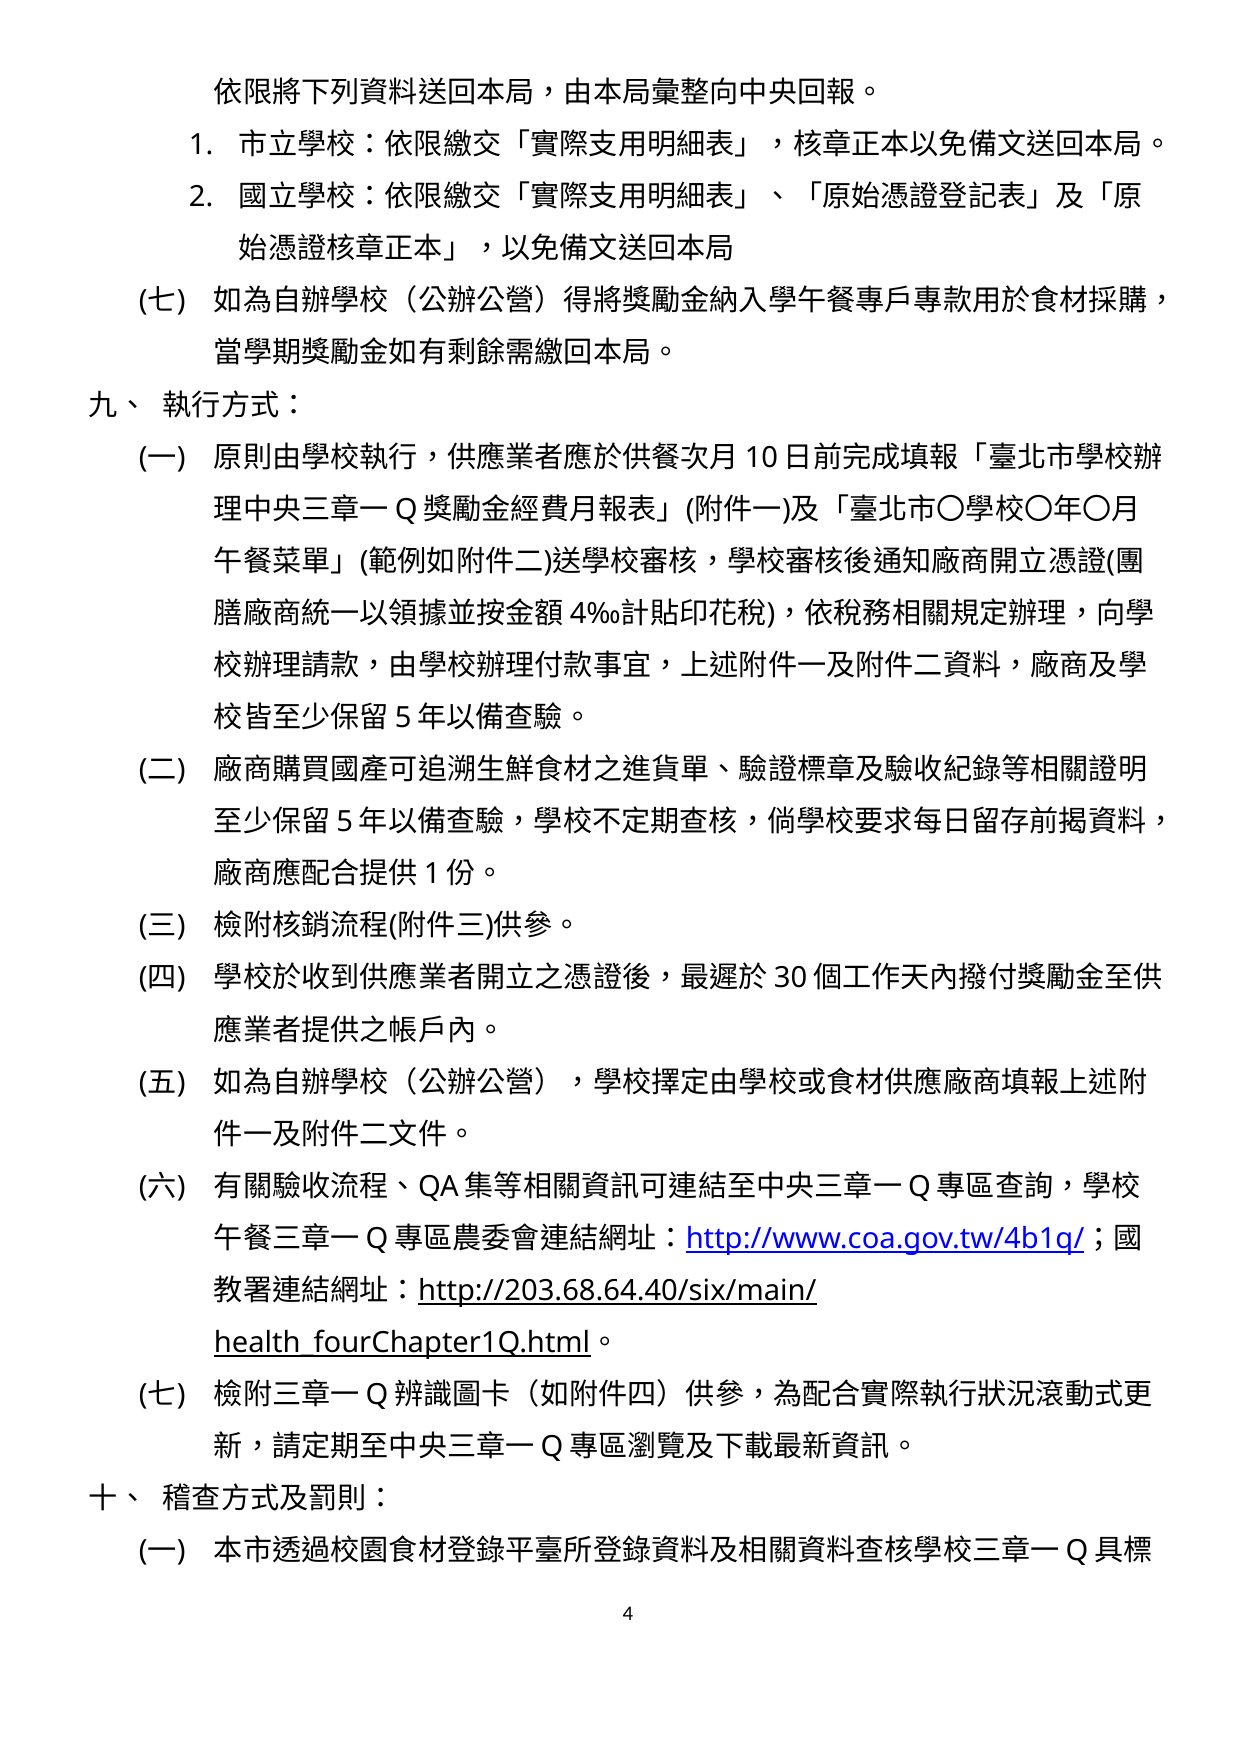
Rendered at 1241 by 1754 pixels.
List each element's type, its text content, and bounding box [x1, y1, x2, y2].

list 有關驗收流程、QA集等相關資訊可連結至中央三章一Q專區查詢，學校午餐三章一Q專區農委會連結網址：http://www.coa.gov.tw/4b1q/；國教署連結網址：http://203.68.64.40/six/main/health_fourChapter1Q.html。 [139, 1154, 1167, 1363]
list 學校於收到供應業者開立之憑證後，最遲於30個工作天內撥付獎勵金至供應業者提供之帳戶內。 [139, 946, 1167, 1050]
list 如為自辦學校（公辦公營）得將獎勵金納入學午餐專戶專款用於食材採購，當學期獎勵金如有剩餘需繳回本局。 [139, 269, 1167, 373]
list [139, 61, 1167, 113]
list 國立學校：依限繳交「實際支用明細表」、「原始憑證登記表」及「原始憑證核章正本」，以免備文送回本局 [189, 165, 1167, 269]
list 檢附三章一Q辨識圖卡（如附件四）供參，為配合實際執行狀況滾動式更新，請定期至中央三章一Q專區瀏覽及下載最新資訊。 [139, 1363, 1167, 1467]
list 市立學校：依限繳交「實際支用明細表」，核章正本以免備文送回本局。 [189, 113, 1167, 165]
list 原則由學校執行，供應業者應於供餐次月10日前完成填報「臺北市學校辦理中央三章一Q獎勵金經費月報表」(附件一)及「臺北市〇學校〇年〇月午餐菜單」(範例如附件二)送學校審核，學校審核後通知廠商開立憑證(團膳廠商統一以領據並按金額4‰計貼印花稅)，依稅務相關規定辦理，向學校辦理請款，由學校辦理付款事宜，上述附件一及附件二資料，廠商及學校皆至少保留5年以備查驗。 [139, 425, 1167, 738]
list 檢附核銷流程(附件三)供參。 [139, 894, 1167, 946]
list 廠商購買國產可追溯生鮮食材之進貨單、驗證標章及驗收紀錄等相關證明至少保留5年以備查驗，學校不定期查核，倘學校要求每日留存前揭資料，廠商應配合提供1份。 [139, 738, 1167, 894]
list 稽查方式及罰則： [89, 1467, 1167, 1519]
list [139, 1519, 1167, 1571]
list 執行方式： [89, 373, 1167, 425]
list 如為自辦學校（公辦公營），學校擇定由學校或食材供應廠商填報上述附件一及附件二文件。 [139, 1050, 1167, 1154]
